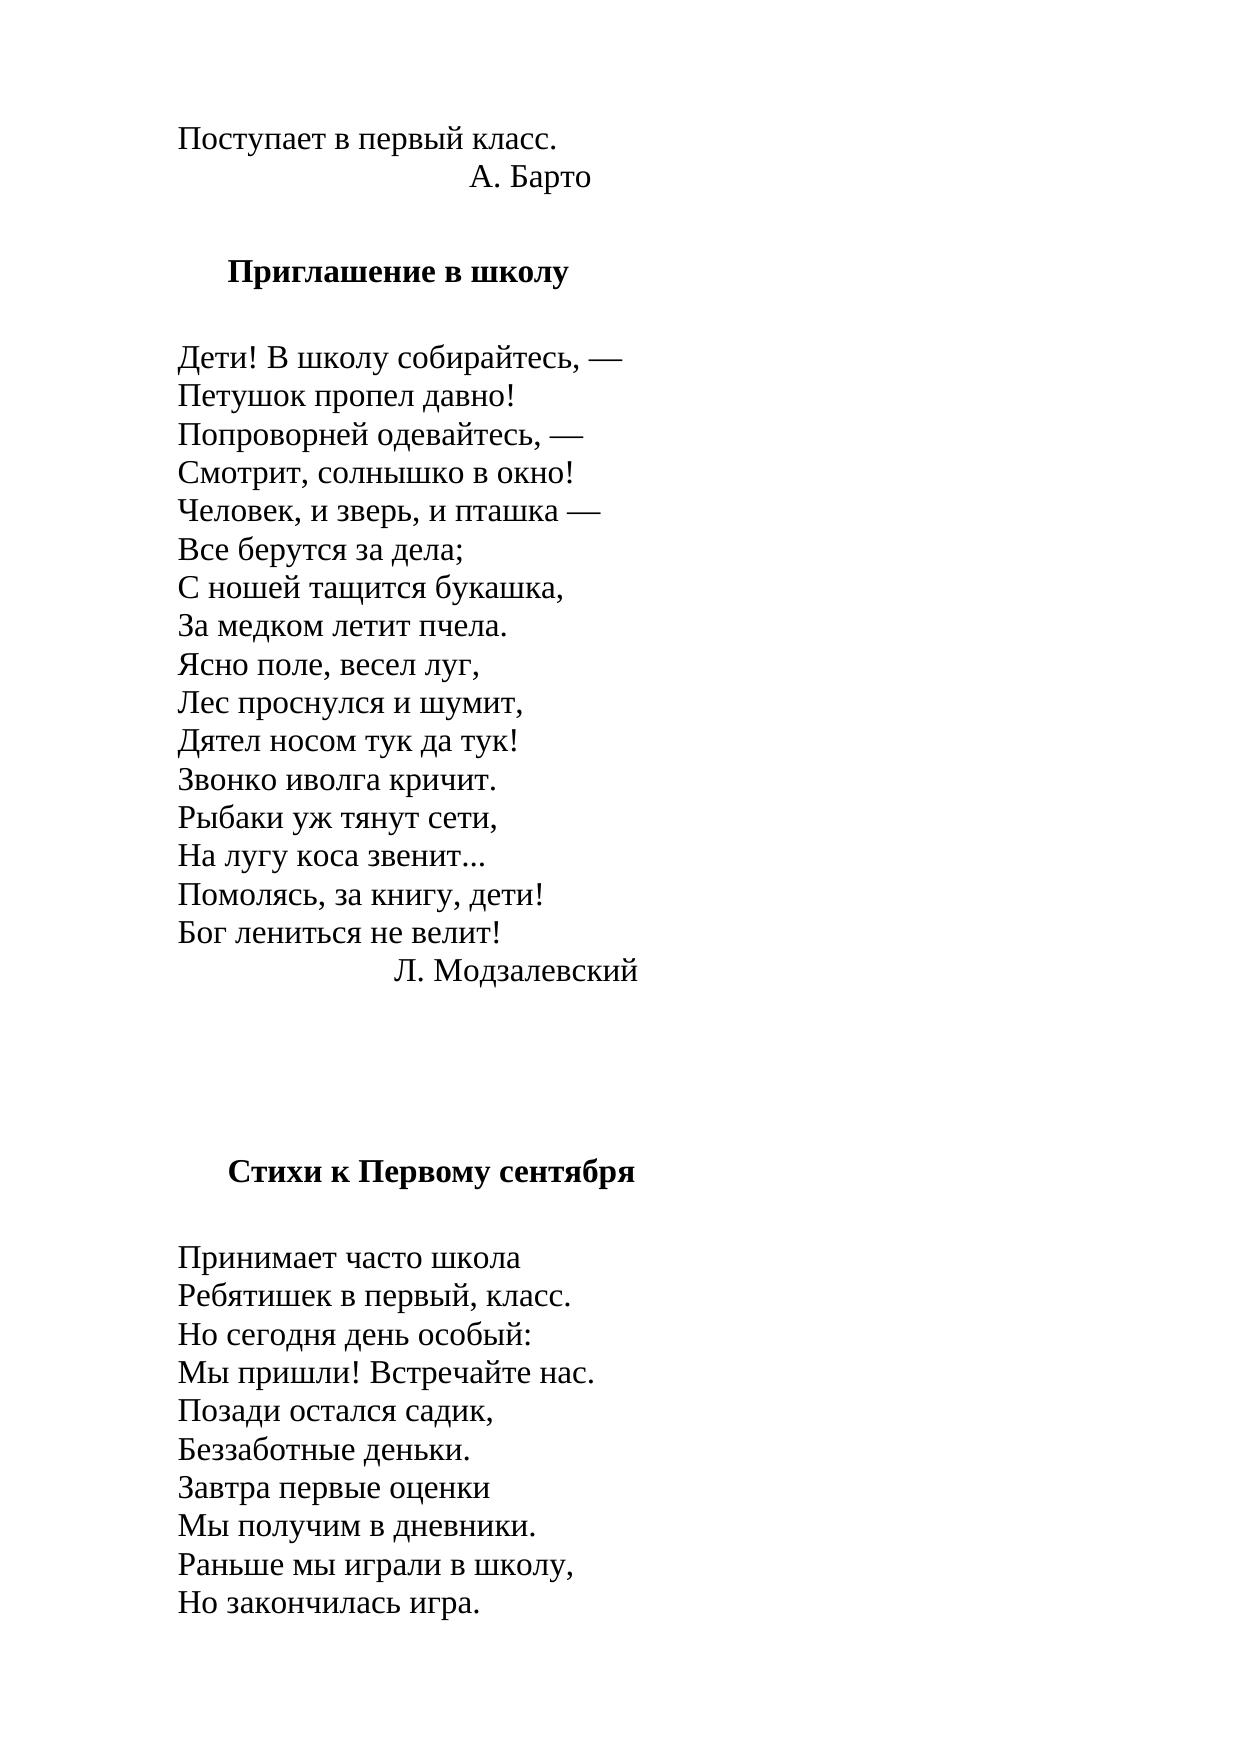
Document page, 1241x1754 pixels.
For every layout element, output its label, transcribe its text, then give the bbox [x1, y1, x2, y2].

text Бог лениться не велит! [177, 912, 1152, 951]
text Мы получим в дневники. [177, 1506, 1152, 1544]
text Завтра первые оценки [177, 1467, 1152, 1506]
text Лес проснулся и шумит, [177, 682, 1152, 721]
text Мы пришли! Встречайте нас. [177, 1352, 1152, 1391]
text Принимает часто школа [177, 1237, 1152, 1276]
text Поступает в первый класс. [177, 118, 1152, 156]
text Раньше мы играли в школу, [177, 1544, 1152, 1582]
text Звонко иволга кричит. [177, 759, 1152, 797]
text Л. Модзалевский [177, 951, 1152, 989]
text А. Барто [177, 156, 1152, 195]
text На лугу коса звенит... [177, 836, 1152, 874]
text Помолясь, за книгу, дети! [177, 874, 1152, 912]
text Рыбаки уж тянут сети, [177, 797, 1152, 836]
text Дети! В школу собирайтесь, — [177, 337, 1152, 376]
text Но сегодня день особый: [177, 1314, 1152, 1352]
text Дятел носом тук да тук! [177, 721, 1152, 759]
text Приглашение в школу [177, 251, 1152, 290]
text Ребятишек в первый, класс. [177, 1276, 1152, 1314]
text Смотрит, солнышко в окно! [177, 452, 1152, 491]
text Попроворней одевайтесь, — [177, 414, 1152, 452]
text С ношей тащится букашка, [177, 567, 1152, 606]
text Беззаботные деньки. [177, 1429, 1152, 1467]
text Все берутся за дела; [177, 529, 1152, 567]
text Но закончилась игра. [177, 1582, 1152, 1621]
text За медком летит пчела. [177, 606, 1152, 644]
text Ясно поле, весел луг, [177, 644, 1152, 682]
text Петушок пропел давно! [177, 376, 1152, 414]
text Позади остался садик, [177, 1391, 1152, 1429]
text Человек, и зверь, и пташка — [177, 491, 1152, 529]
text Стихи к Первому сентября [177, 1151, 1152, 1190]
